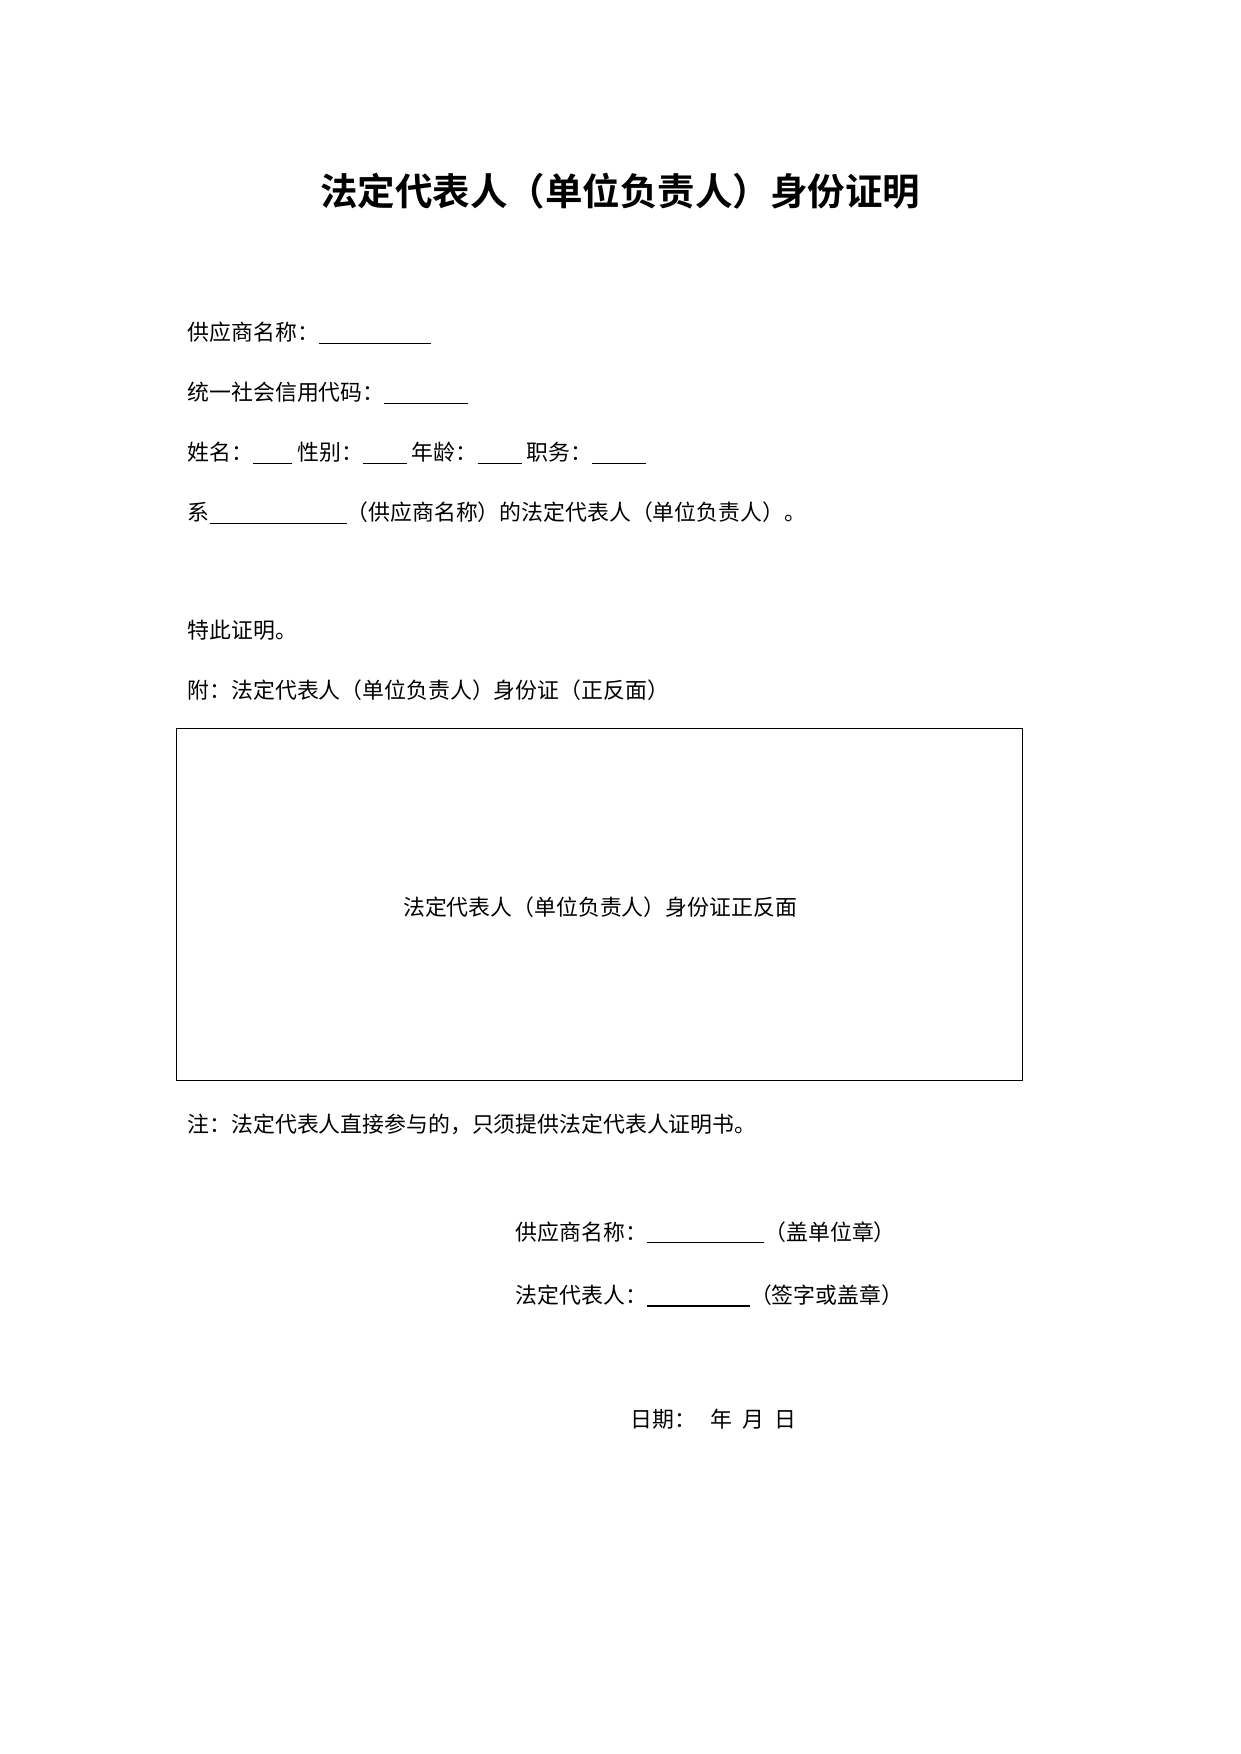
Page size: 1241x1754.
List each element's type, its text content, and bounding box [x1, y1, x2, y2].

table_header 法定代表人（单位负责人）身份证正反面 [177, 729, 1022, 1080]
text 附：法定代表人（单位负责人）身份证（正反面） [187, 673, 1053, 704]
text 法定代表人： （签字或盖章） [187, 1278, 1053, 1310]
text 法定代表人（单位负责人）身份证明 [187, 162, 1053, 216]
text 统一社会信用代码： [187, 375, 1053, 407]
text 日期： 年 月 日 [187, 1402, 1009, 1433]
text 特此证明。 [187, 613, 1053, 644]
text 供应商名称： [187, 315, 1053, 347]
text 注：法定代表人直接参与的，只须提供法定代表人证明书。 [187, 1081, 1009, 1139]
text 系 （供应商名称）的法定代表人（单位负责人）。 [187, 495, 1053, 527]
text 供应商名称： （盖单位章） [516, 1214, 1009, 1246]
text 姓名： 性别： 年龄： 职务： [187, 435, 1053, 467]
